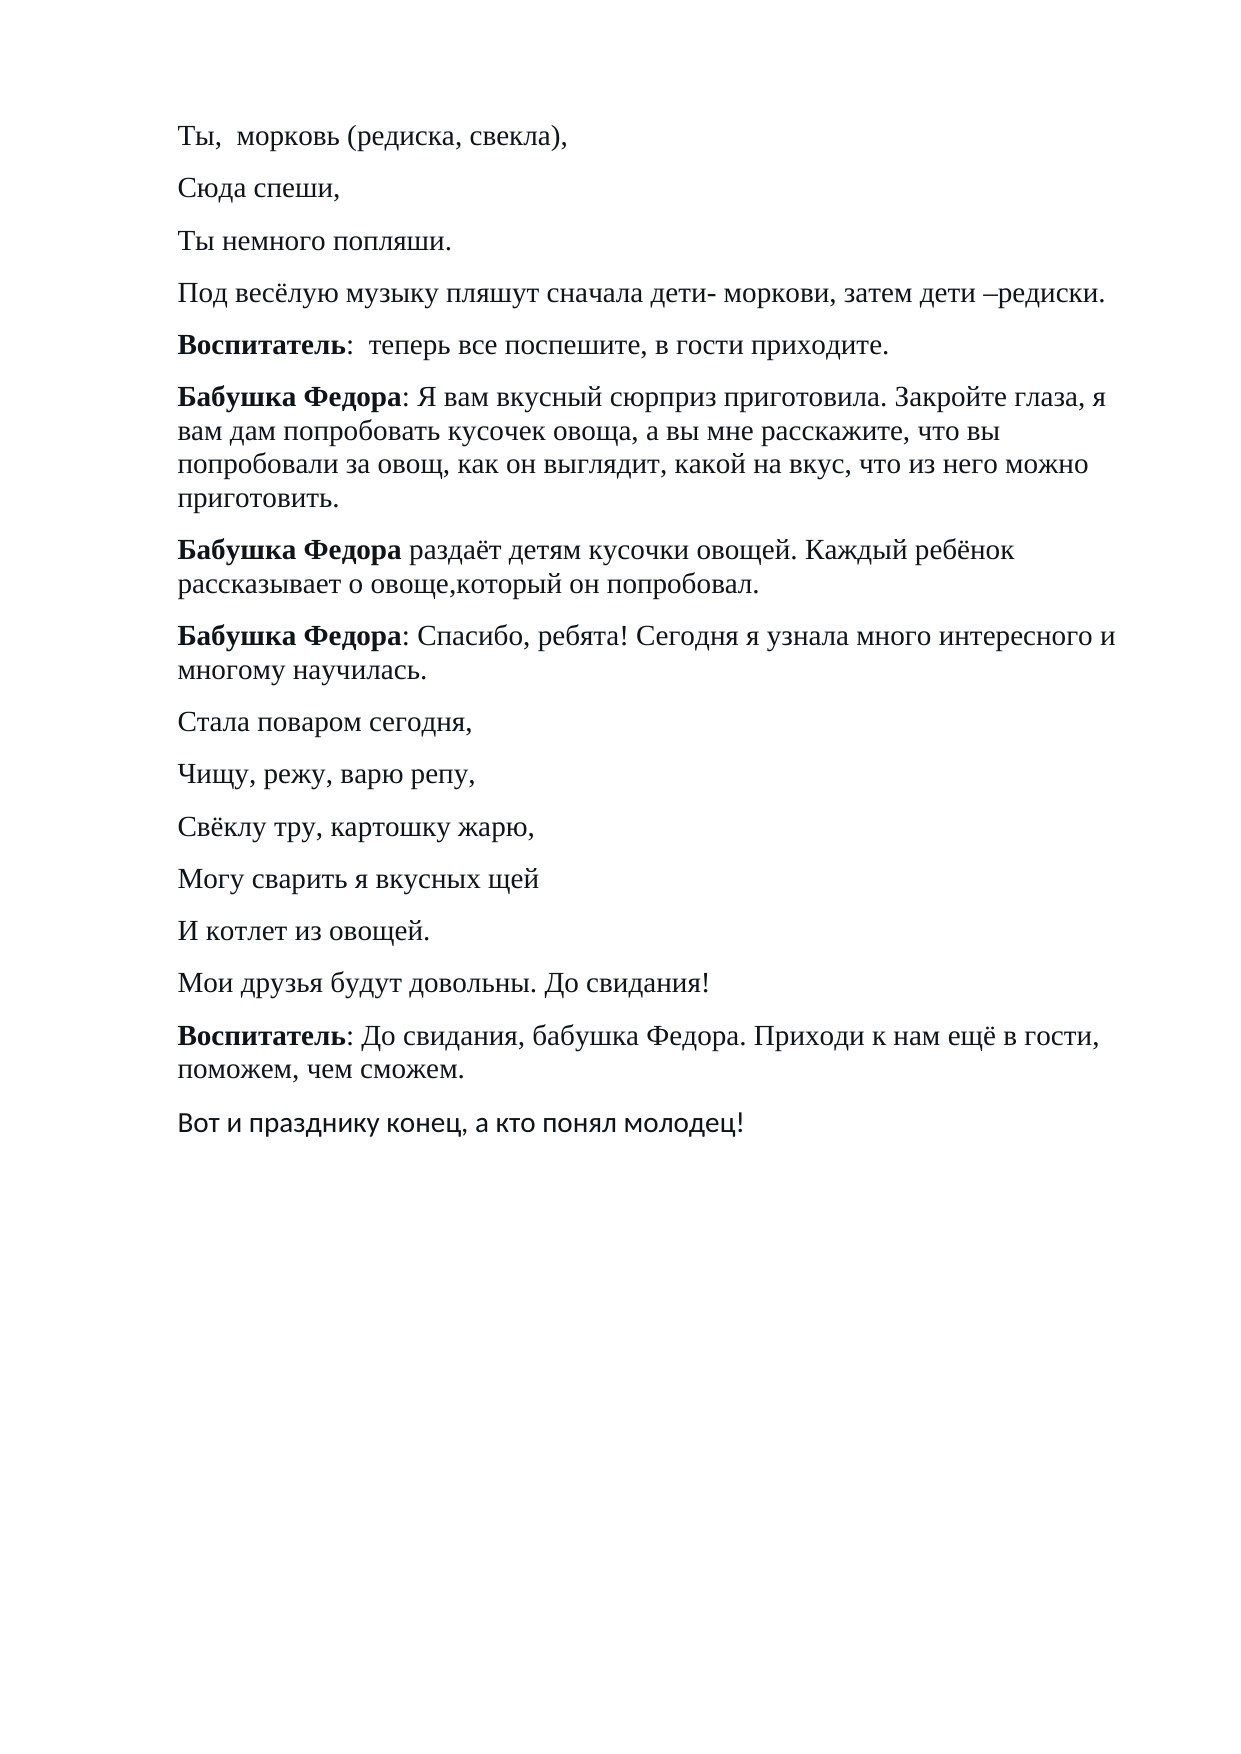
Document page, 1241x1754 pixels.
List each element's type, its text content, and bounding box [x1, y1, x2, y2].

text Сюда спеши, [177, 170, 1152, 204]
text Чищу, режу, варю репу, [177, 756, 1152, 790]
text Бабушка Федора: Я вам вкусный сюрприз приготовила. Закройте глаза, я вам дам попробовать кусочек овоща, а вы мне расскажите, что вы попробовали за овощ, как он выглядит, какой на вкус, что из него можно приготовить. [177, 379, 1152, 514]
text Вот и празднику конец, а кто понял молодец! [177, 1104, 1152, 1139]
text Воспитатель: теперь все поспешите, в гости приходите. [177, 327, 1152, 361]
text Ты немного попляши. [177, 223, 1152, 256]
text И котлет из овощей. [177, 913, 1152, 947]
text Ты, морковь (редиска, свекла), [177, 118, 1152, 152]
text Могу сварить я вкусных щей [177, 861, 1152, 894]
text Бабушка Федора раздаёт детям кусочки овощей. Каждый ребёнок рассказывает о овоще,который он попробовал. [177, 532, 1152, 599]
text Стала поваром сегодня, [177, 704, 1152, 738]
text Свёклу тру, картошку жарю, [177, 809, 1152, 842]
text Под весёлую музыку пляшут сначала дети- моркови, затем дети –редиски. [177, 275, 1152, 308]
text Мои друзья будут довольны. До свидания! [177, 966, 1152, 999]
text Воспитатель: До свидания, бабушка Федора. Приходи к нам ещё в гости, поможем, чем сможем. [177, 1018, 1152, 1085]
text Бабушка Федора: Спасибо, ребята! Сегодня я узнала много интересного и многому научилась. [177, 618, 1152, 685]
